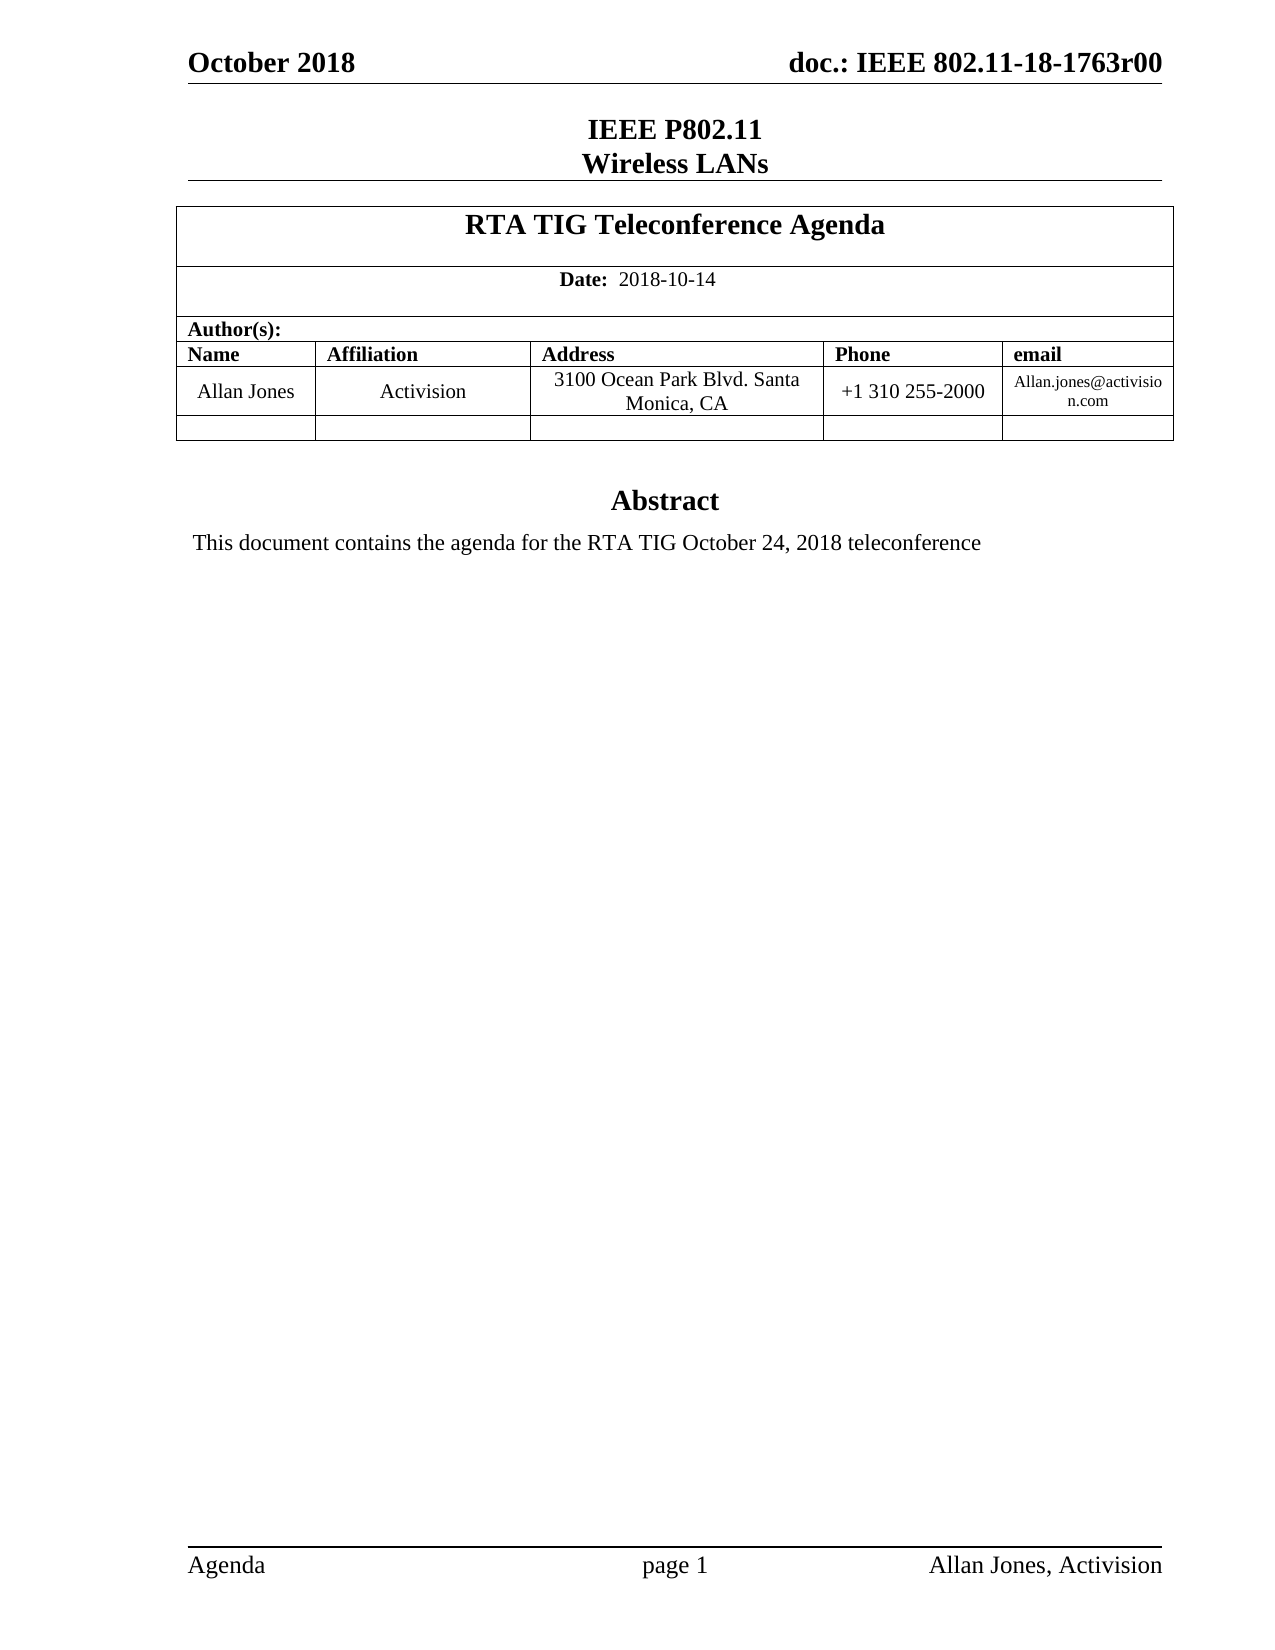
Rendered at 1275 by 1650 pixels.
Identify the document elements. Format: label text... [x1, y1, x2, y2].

table_cell 3100 Ocean Park Blvd. Santa Monica, CA [531, 367, 823, 415]
table_cell [316, 416, 530, 440]
table_cell Phone [824, 342, 1002, 366]
table_cell [1003, 416, 1173, 440]
table_cell Allan.jones@activision.com [1003, 367, 1173, 415]
table_cell Allan Jones [177, 367, 315, 415]
table_cell [531, 416, 823, 440]
table_cell Date: 2018-10-14 [177, 267, 1173, 316]
table_cell [177, 416, 315, 440]
table_cell [824, 416, 1002, 440]
table_cell Name [177, 342, 315, 366]
table_cell Author(s): [177, 317, 1173, 341]
table_header RTA TIG Teleconference Agenda [177, 207, 1173, 266]
text IEEE P802.11 Wireless LANs [187, 112, 1162, 181]
table_cell Activision [316, 367, 530, 415]
table_cell +1 310 255-2000 [824, 367, 1002, 415]
table_cell Address [531, 342, 823, 366]
table_cell email [1003, 342, 1173, 366]
table_cell Affiliation [316, 342, 530, 366]
